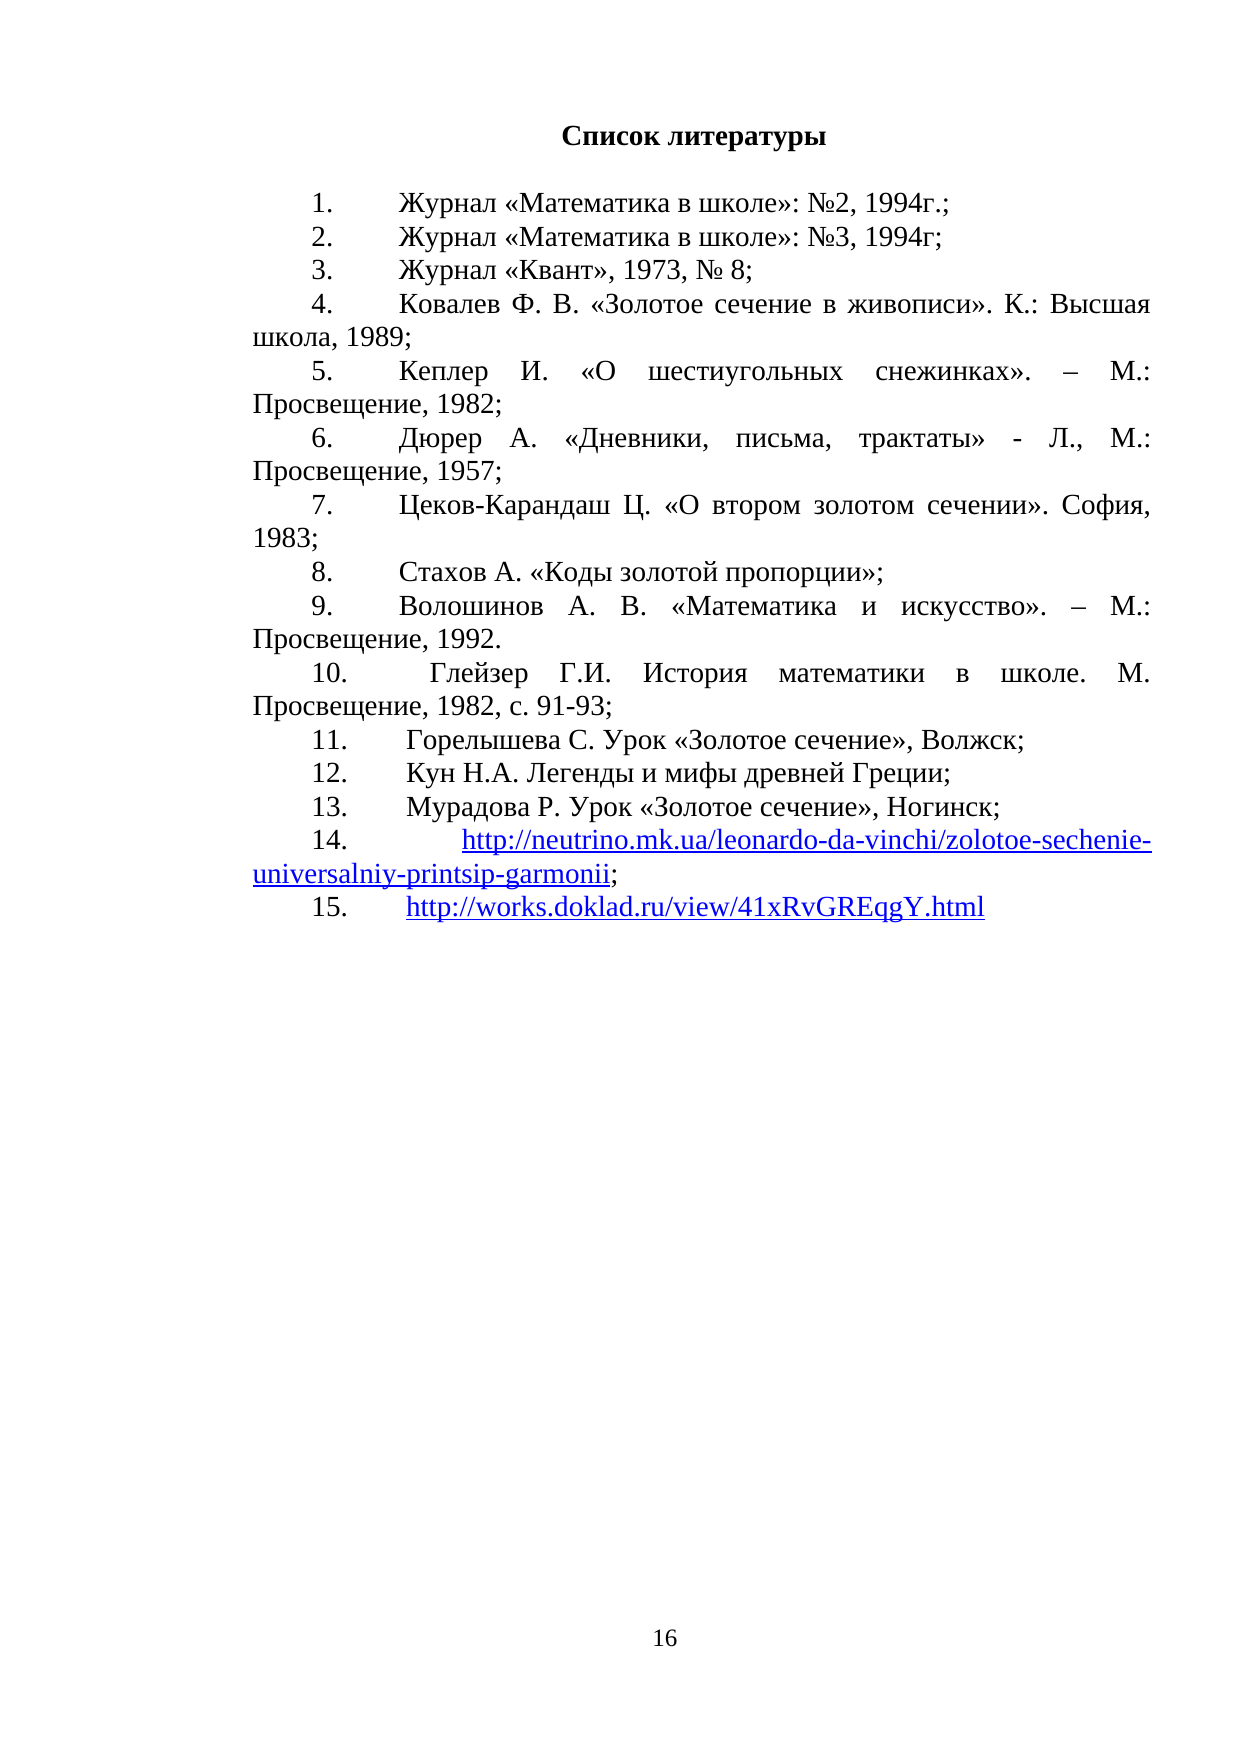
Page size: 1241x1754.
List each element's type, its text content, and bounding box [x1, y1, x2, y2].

list Горелышева С. Урок «Золотое сечение», Волжск; [252, 722, 1152, 755]
list Ковалев Ф. В. «Золотое сечение в живописи». К.: Высшая школа, 1989; [252, 286, 1152, 353]
list Журнал «Квант», 1973, № 8; [252, 252, 1152, 286]
list Глейзер Г.И. История математики в школе. М. Просвещение, 1982, с. 91-93; [252, 655, 1152, 722]
list Дюрер А. «Дневники, письма, трактаты» - Л., М.: Просвещение, 1957; [252, 420, 1152, 487]
list Кун Н.А. Легенды и мифы древней Греции; [252, 755, 1152, 789]
list Мурадова Р. Урок «Золотое сечение», Ногинск; [252, 789, 1152, 822]
text Список литературы [177, 118, 1152, 152]
list Кеплер И. «О шестиугольных снежинках». – М.: Просвещение, 1982; [252, 353, 1152, 420]
list Стахов А. «Коды золотой пропорции»; [252, 554, 1152, 588]
list http://works.doklad.ru/view/41xRvGREqgY.html [252, 889, 1152, 923]
list Журнал «Математика в школе»: №2, 1994г.; [252, 185, 1152, 219]
list http://neutrino.mk.ua/leonardo-da-vinchi/zolotoe-sechenie-universalniy-printsip-garmonii; [252, 822, 1152, 889]
list Журнал «Математика в школе»: №3, 1994г; [252, 219, 1152, 252]
list Волошинов А. В. «Математика и искусство». – М.: Просвещение, 1992. [252, 588, 1152, 655]
list Цеков-Карандаш Ц. «О втором золотом сечении». София, 1983; [252, 487, 1152, 554]
